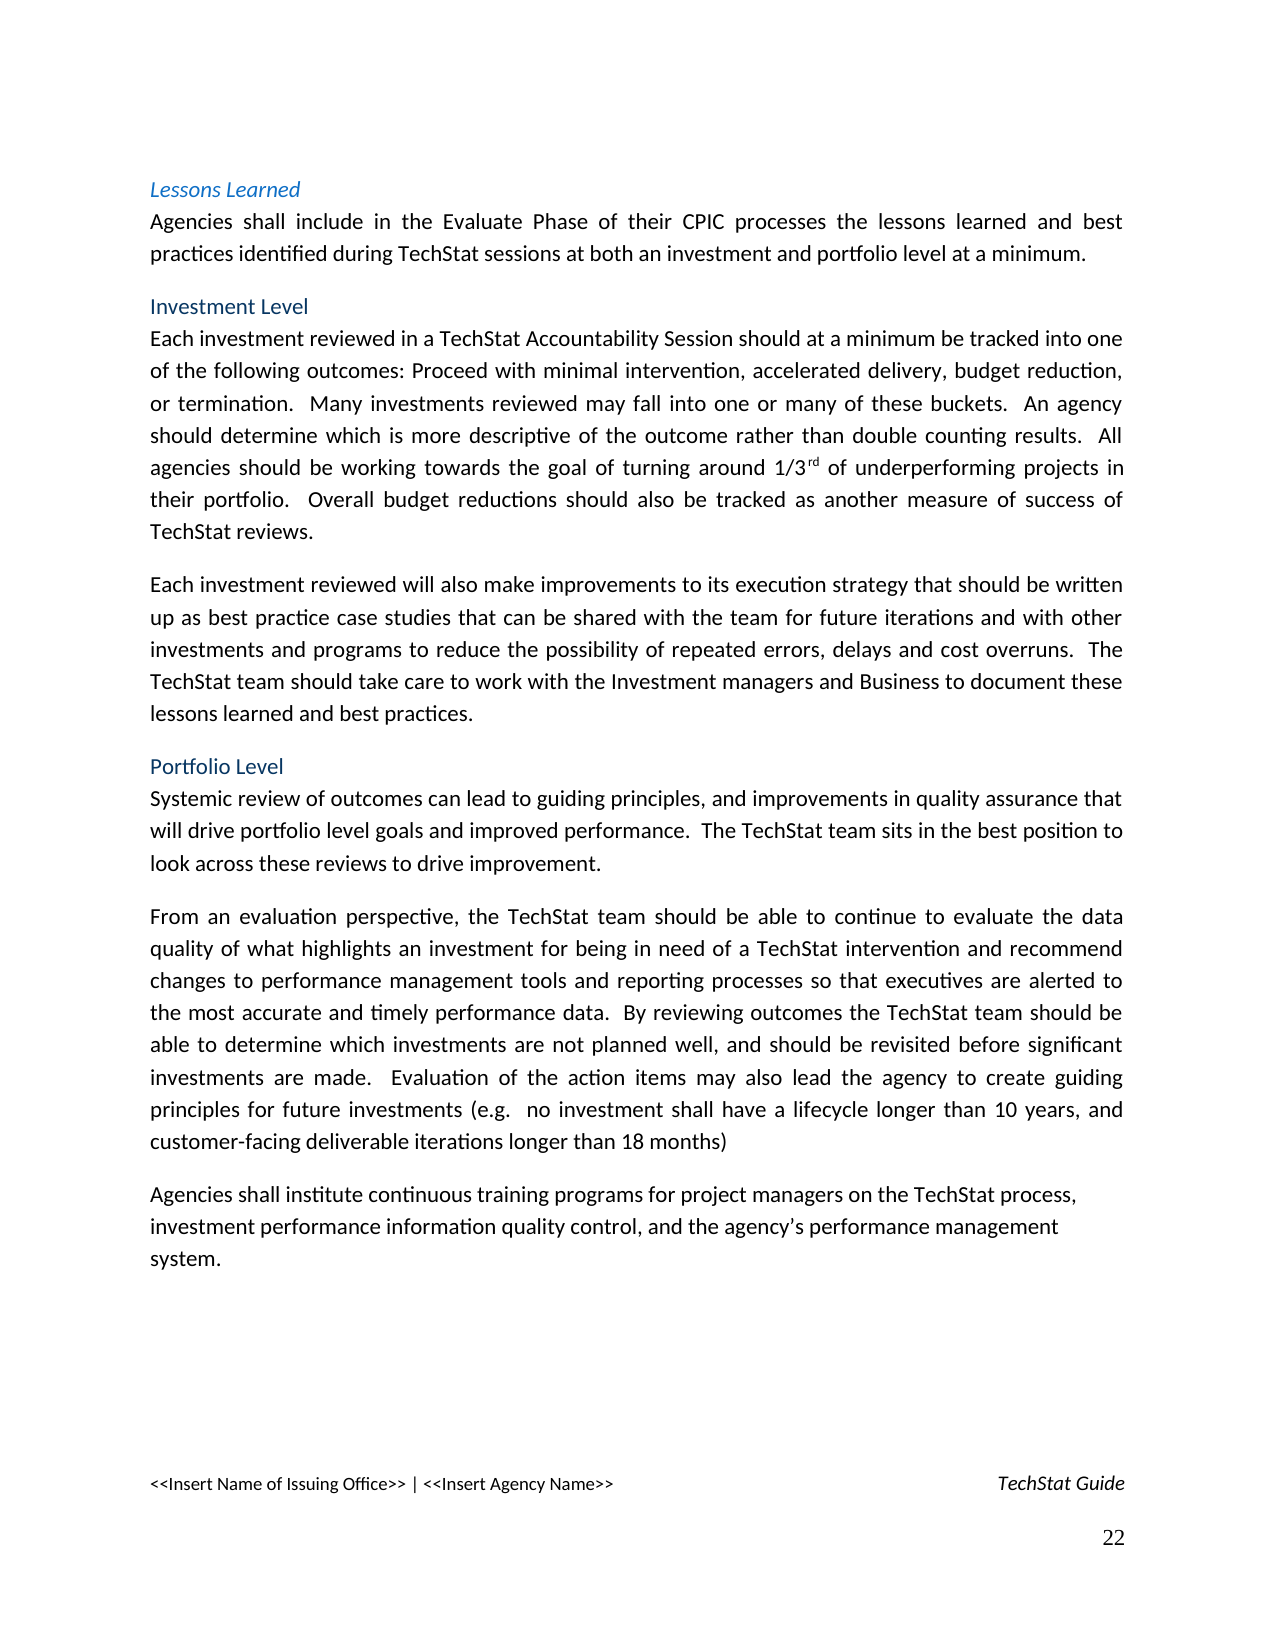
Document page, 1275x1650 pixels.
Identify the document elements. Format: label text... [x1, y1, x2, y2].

text Agencies shall institute continuous training programs for project managers on the TechStat process, investment performance information quality control, and the agency’s performance management system. [150, 1180, 1125, 1273]
subtitle Lessons Learned [150, 175, 1125, 203]
text Systemic review of outcomes can lead to guiding principles, and improvements in quality assurance that will drive portfolio level goals and improved performance. The TechStat team sits in the best position to look across these reviews to drive improvement. [150, 784, 1125, 877]
subtitle Portfolio Level [150, 752, 1125, 780]
subtitle Investment Level [150, 292, 1125, 320]
text Agencies shall include in the Evaluate Phase of their CPIC processes the lessons learned and best practices identified during TechStat sessions at both an investment and portfolio level at a minimum. [150, 207, 1125, 267]
text Each investment reviewed will also make improvements to its execution strategy that should be written up as best practice case studies that can be shared with the team for future iterations and with other investments and programs to reduce the possibility of repeated errors, delays and cost overruns. The TechStat team should take care to work with the Investment managers and Business to document these lessons learned and best practices. [150, 571, 1125, 727]
text From an evaluation perspective, the TechStat team should be able to continue to evaluate the data quality of what highlights an investment for being in need of a TechStat intervention and recommend changes to performance management tools and reporting processes so that executives are alerted to the most accurate and timely performance data. By reviewing outcomes the TechStat team should be able to determine which investments are not planned well, and should be revisited before significant investments are made. Evaluation of the action items may also lead the agency to create guiding principles for future investments (e.g. no investment shall have a lifecycle longer than 10 years, and customer-facing deliverable iterations longer than 18 months) [150, 902, 1125, 1155]
text Each investment reviewed in a TechStat Accountability Session should at a minimum be tracked into one of the following outcomes: Proceed with minimal intervention, accelerated delivery, budget reduction, or termination. Many investments reviewed may fall into one or many of these buckets. An agency should determine which is more descriptive of the outcome rather than double counting results. All agencies should be working towards the goal of turning around 1/3rd of underperforming projects in their portfolio. Overall budget reductions should also be tracked as another measure of success of TechStat reviews. [150, 324, 1125, 546]
